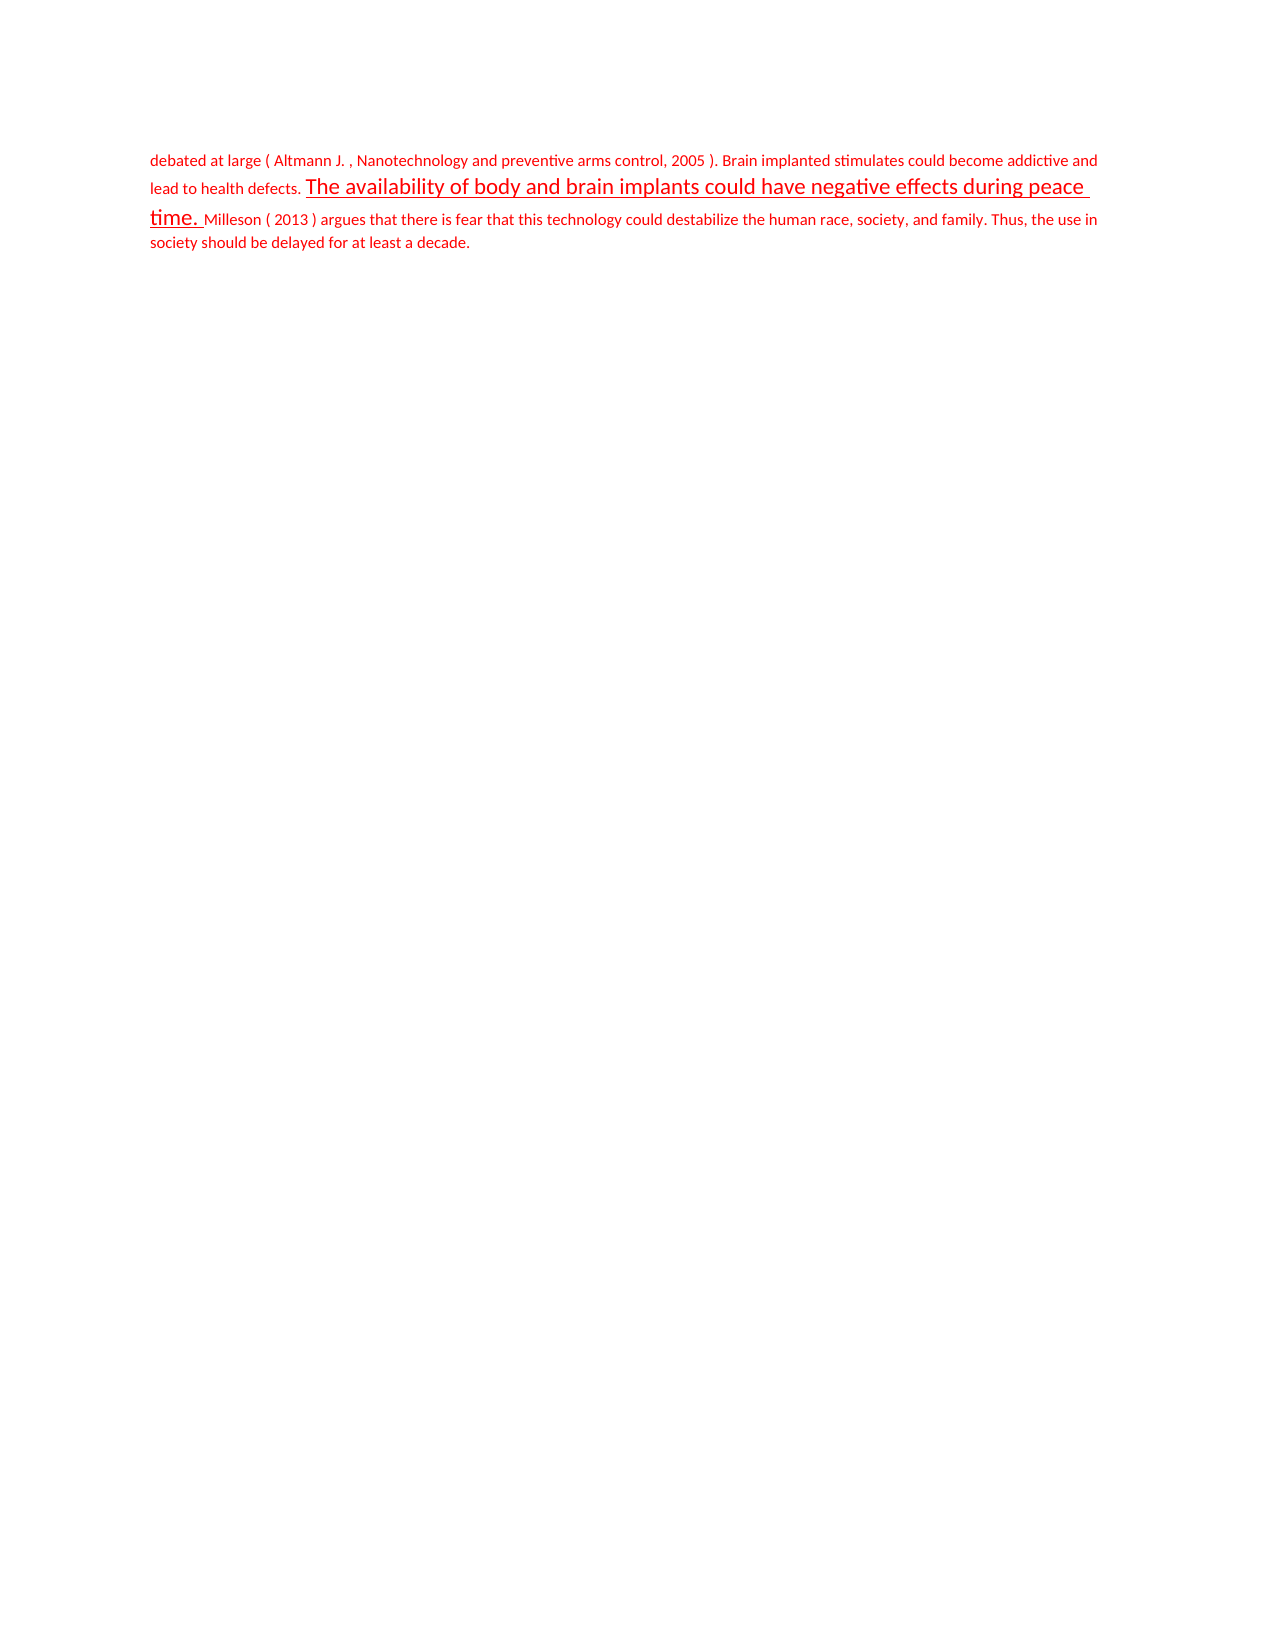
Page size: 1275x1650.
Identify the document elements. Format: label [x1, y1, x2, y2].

text [150, 150, 1125, 253]
